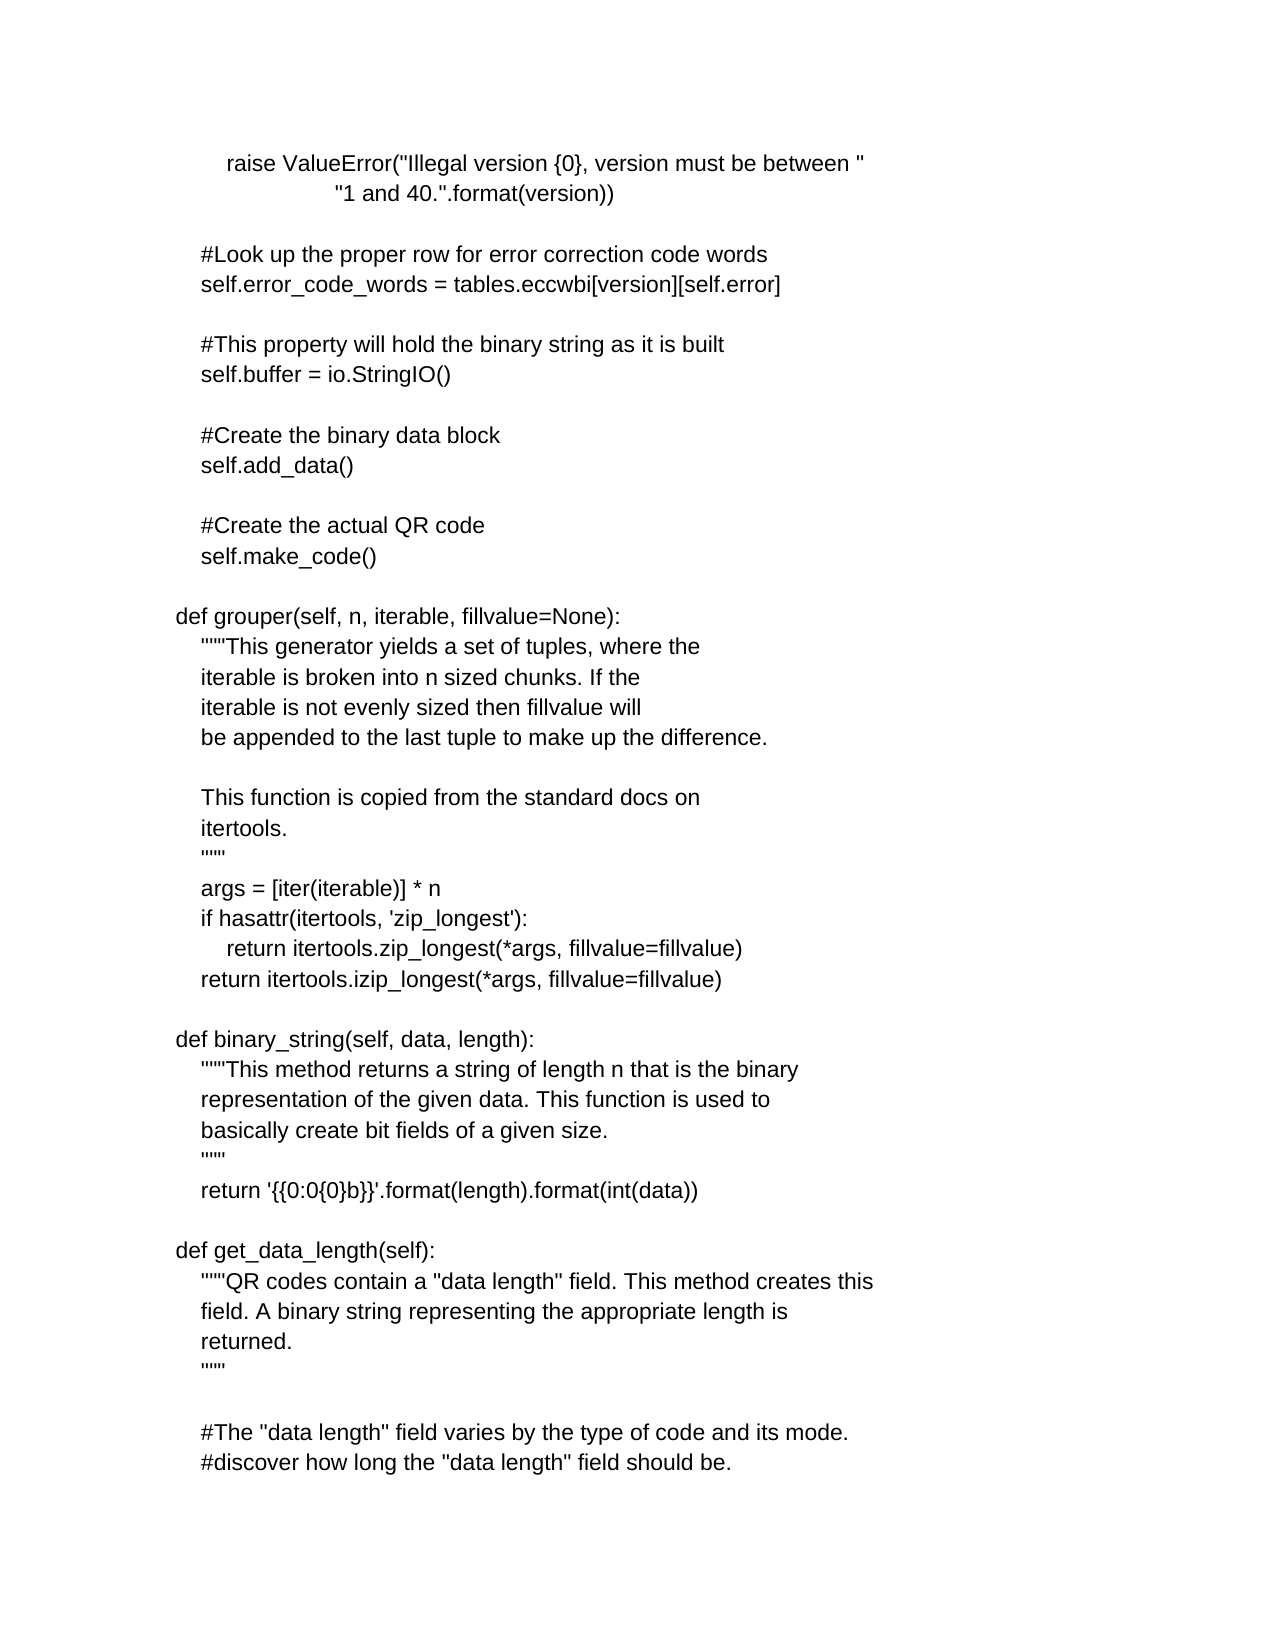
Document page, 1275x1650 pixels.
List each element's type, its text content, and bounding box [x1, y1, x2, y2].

text field. A binary string representing the appropriate length is [150, 1298, 1125, 1324]
text def get_data_length(self): [150, 1237, 1125, 1264]
text raise ValueError("Illegal version {0}, version must be between " [150, 150, 1125, 176]
text #Create the actual QR code [150, 512, 1125, 539]
text def binary_string(self, data, length): [150, 1026, 1125, 1052]
text iterable is broken into n sized chunks. If the [150, 663, 1125, 690]
text def grouper(self, n, iterable, fillvalue=None): [150, 603, 1125, 629]
text args = [iter(iterable)] * n [150, 875, 1125, 901]
text self.add_data() [150, 452, 1125, 478]
text return itertools.zip_longest(*args, fillvalue=fillvalue) [150, 935, 1125, 962]
text """ [150, 1147, 1125, 1173]
text #The "data length" field varies by the type of code and its mode. [150, 1419, 1125, 1445]
text "1 and 40.".format(version)) [150, 180, 1125, 207]
text """ [150, 845, 1125, 871]
text """ [150, 1358, 1125, 1385]
text #Look up the proper row for error correction code words [150, 241, 1125, 267]
text self.buffer = io.StringIO() [150, 361, 1125, 388]
text self.make_code() [150, 543, 1125, 569]
text return itertools.izip_longest(*args, fillvalue=fillvalue) [150, 966, 1125, 992]
text """This method returns a string of length n that is the binary [150, 1056, 1125, 1083]
text #This property will hold the binary string as it is built [150, 331, 1125, 358]
text """QR codes contain a "data length" field. This method creates this [150, 1268, 1125, 1294]
text This function is copied from the standard docs on [150, 784, 1125, 811]
text """This generator yields a set of tuples, where the [150, 633, 1125, 660]
text itertools. [150, 814, 1125, 841]
text self.error_code_words = tables.eccwbi[version][self.error] [150, 271, 1125, 297]
text returned. [150, 1328, 1125, 1354]
text basically create bit fields of a given size. [150, 1117, 1125, 1143]
text be appended to the last tuple to make up the difference. [150, 724, 1125, 750]
text return '{{0:0{0}b}}'.format(length).format(int(data)) [150, 1177, 1125, 1203]
text representation of the given data. This function is used to [150, 1086, 1125, 1113]
text if hasattr(itertools, 'zip_longest'): [150, 905, 1125, 932]
text #Create the binary data block [150, 422, 1125, 448]
text #discover how long the "data length" field should be. [150, 1449, 1125, 1475]
text iterable is not evenly sized then fillvalue will [150, 694, 1125, 720]
